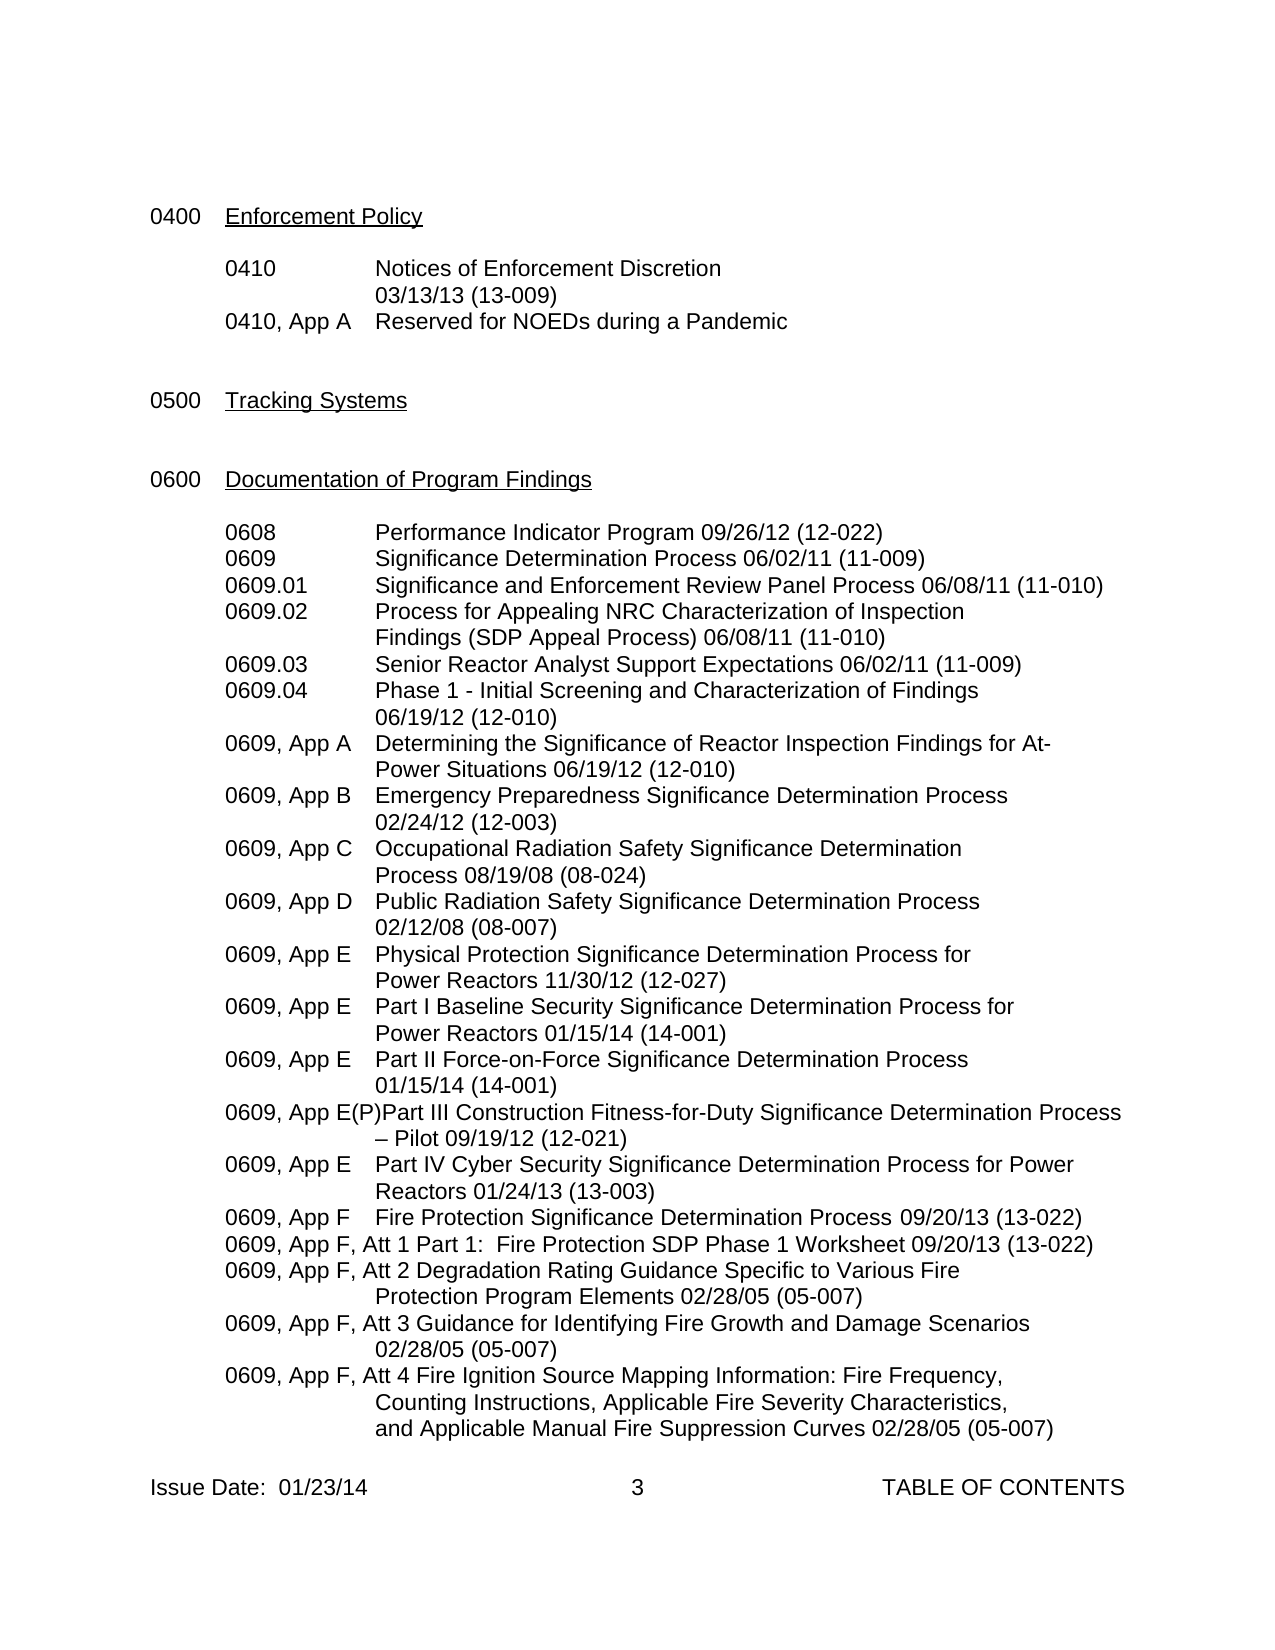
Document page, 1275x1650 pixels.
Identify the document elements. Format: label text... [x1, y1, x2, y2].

text 02/28/05 (05-007) [150, 1336, 1125, 1362]
text 01/15/14 (14-001) [150, 1072, 1125, 1099]
text 0609, App E Part I Baseline Security Significance Determination Process for [150, 993, 1125, 1020]
text Power Reactors 11/30/12 (12-027) [150, 967, 1125, 993]
text 0410, App A Reserved for NOEDs during a Pandemic [225, 308, 1125, 334]
text 0609, App F Fire Protection Significance Determination Process 09/20/13 (13-022) [150, 1204, 1125, 1231]
text Process 08/19/08 (08-024) [225, 862, 1125, 888]
text 0410 Notices of Enforcement Discretion [225, 255, 1125, 282]
text 0609, App E Physical Protection Significance Determination Process for [150, 941, 1125, 967]
text 0609, App F, Att 4 Fire Ignition Source Mapping Information: Fire Frequency, [150, 1362, 1125, 1389]
text Findings (SDP Appeal Process) 06/08/11 (11-010) [150, 624, 1125, 651]
text 0609, App B Emergency Preparedness Significance Determination Process [150, 782, 1125, 809]
text and Applicable Manual Fire Suppression Curves 02/28/05 (05-007) [375, 1415, 1125, 1441]
text 0608 Performance Indicator Program 09/26/12 (12-022) [225, 519, 1125, 545]
text 0609.03 Senior Reactor Analyst Support Expectations 06/02/11 (11-009) [150, 651, 1125, 677]
text 0609.04 Phase 1 - Initial Screening and Characterization of Findings [150, 677, 1125, 703]
text 0500 Tracking Systems [150, 387, 1125, 413]
text 0400 Enforcement Policy [150, 203, 1125, 229]
text 0609, App D Public Radiation Safety Significance Determination Process [150, 888, 1125, 914]
text 06/19/12 (12-010) [150, 703, 1125, 730]
text Power Reactors 01/15/14 (14-001) [150, 1020, 1125, 1046]
text 02/24/12 (12-003) [150, 809, 1125, 835]
text 0609, App F, Att 3 Guidance for Identifying Fire Growth and Damage Scenarios [150, 1309, 1125, 1336]
text 0600 Documentation of Program Findings [150, 466, 1125, 493]
text 03/13/13 (13-009) [225, 282, 1125, 308]
text 0609.02 Process for Appealing NRC Characterization of Inspection [150, 598, 1125, 624]
text 0609, App E Part II Force-on-Force Significance Determination Process [150, 1046, 1125, 1072]
text 0609.01 Significance and Enforcement Review Panel Process 06/08/11 (11-010) [150, 572, 1125, 598]
text 0609, App C Occupational Radiation Safety Significance Determination [150, 835, 1125, 862]
text 0609, App E Part IV Cyber Security Significance Determination Process for Power Reactors 01/24/13 (13-003) [150, 1151, 1125, 1204]
text Protection Program Elements 02/28/05 (05-007) [150, 1283, 1125, 1309]
text Power Situations 06/19/12 (12-010) [150, 756, 1125, 782]
text Counting Instructions, Applicable Fire Severity Characteristics, [150, 1389, 1125, 1415]
text 0609 Significance Determination Process 06/02/11 (11-009) [150, 545, 1125, 572]
text 0609, App A Determining the Significance of Reactor Inspection Findings for At- [150, 730, 1125, 756]
text 02/12/08 (08-007) [150, 914, 1125, 941]
text 0609, App F, Att 1 Part 1: Fire Protection SDP Phase 1 Worksheet 09/20/13 (13-022) [150, 1231, 1125, 1257]
text 0609, App F, Att 2 Degradation Rating Guidance Specific to Various Fire [150, 1257, 1125, 1283]
text 0609, App E(P)Part III Construction Fitness-for-Duty Significance Determination Process – Pilot 09/19/12 (12-021) [150, 1099, 1125, 1151]
